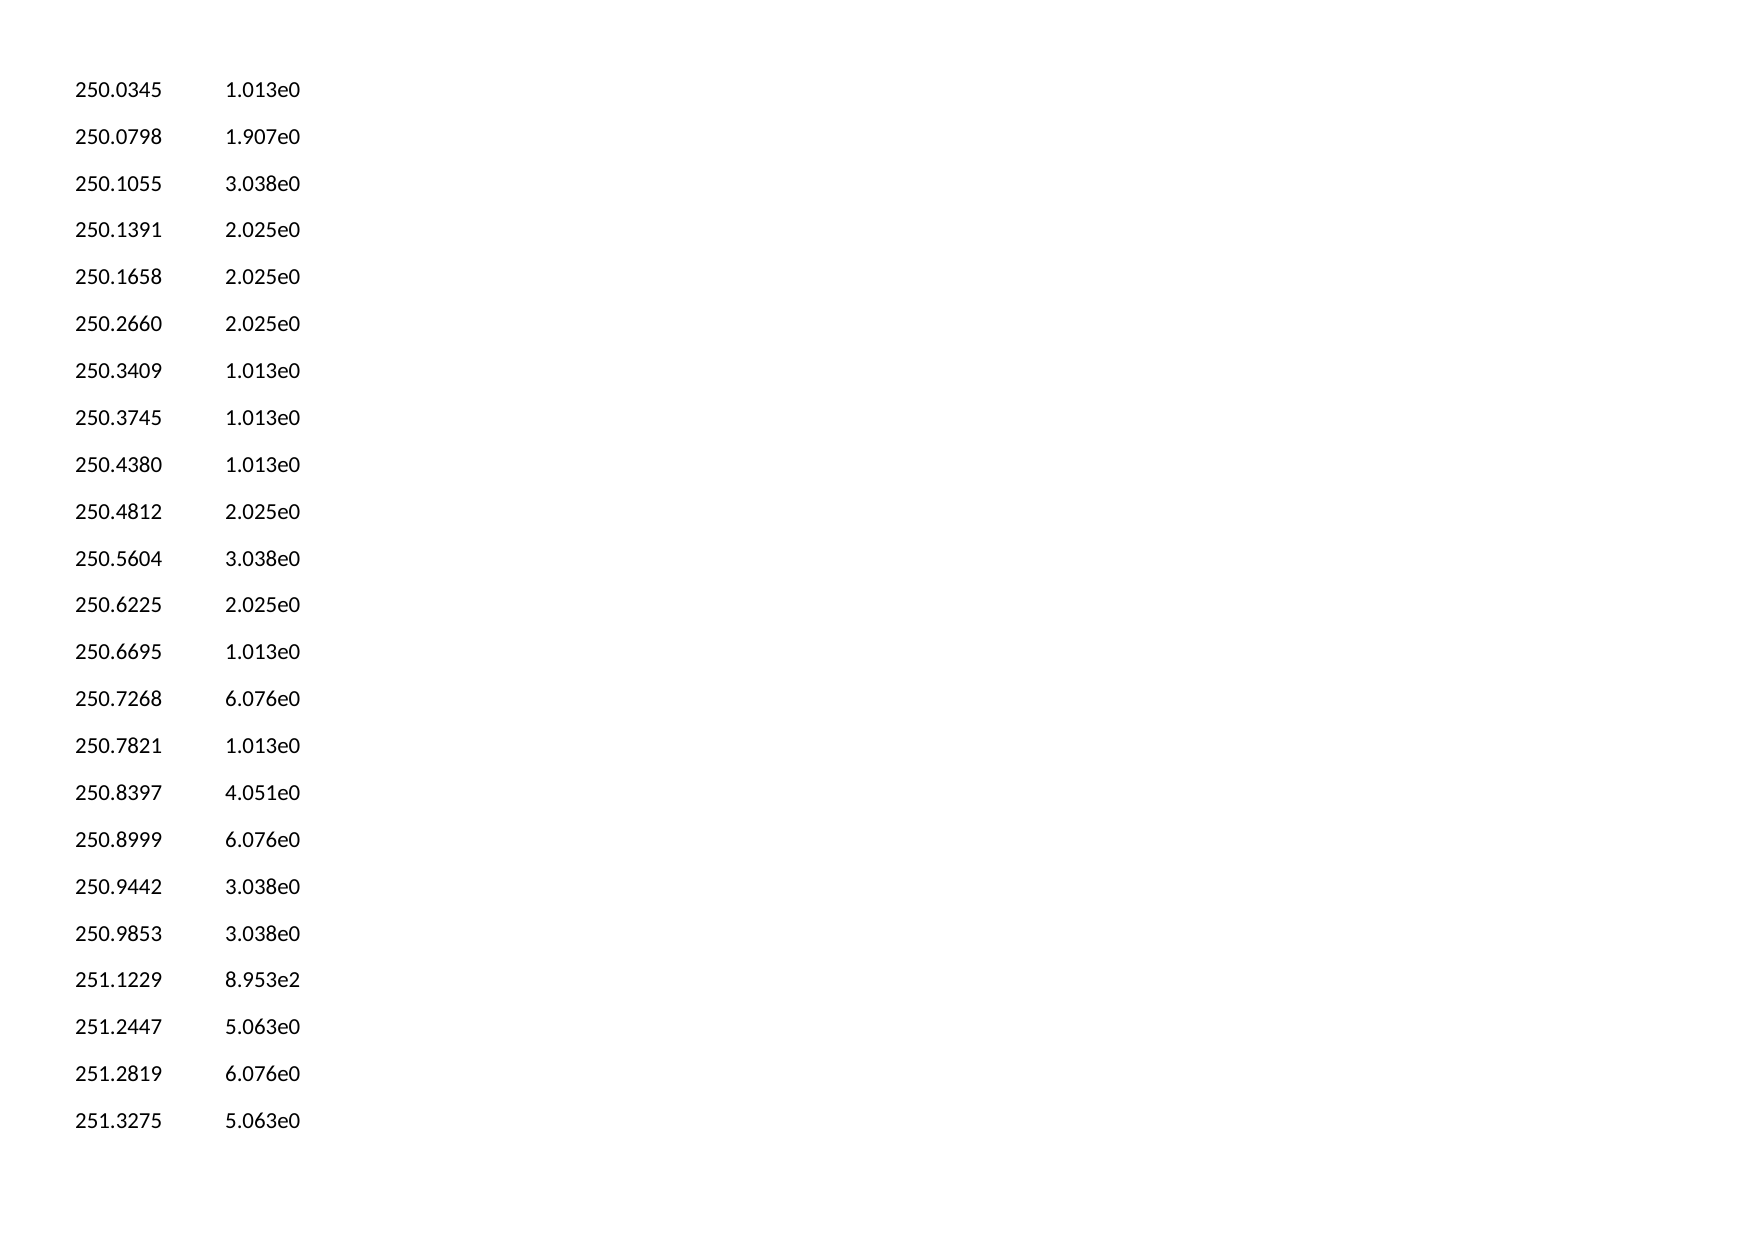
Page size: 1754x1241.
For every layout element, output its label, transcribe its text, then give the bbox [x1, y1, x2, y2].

text 251.3275 5.063e0 [75, 1106, 1679, 1134]
text 250.0798 1.907e0 [75, 122, 1679, 150]
text 250.2660 2.025e0 [75, 309, 1679, 337]
text 250.8999 6.076e0 [75, 825, 1679, 853]
text 250.8397 4.051e0 [75, 778, 1679, 806]
text 250.7821 1.013e0 [75, 731, 1679, 759]
text 250.9853 3.038e0 [75, 919, 1679, 947]
text 250.5604 3.038e0 [75, 544, 1679, 572]
text 250.6225 2.025e0 [75, 591, 1679, 619]
text 251.1229 8.953e2 [75, 966, 1679, 994]
text 250.4812 2.025e0 [75, 497, 1679, 525]
text 250.1055 3.038e0 [75, 169, 1679, 197]
text 250.1391 2.025e0 [75, 216, 1679, 244]
text 250.3409 1.013e0 [75, 356, 1679, 384]
text 250.9442 3.038e0 [75, 872, 1679, 900]
text 250.4380 1.013e0 [75, 450, 1679, 478]
text 250.3745 1.013e0 [75, 403, 1679, 431]
text 251.2447 5.063e0 [75, 1012, 1679, 1041]
text 251.2819 6.076e0 [75, 1059, 1679, 1087]
text 250.6695 1.013e0 [75, 637, 1679, 666]
text 250.1658 2.025e0 [75, 262, 1679, 291]
text 250.7268 6.076e0 [75, 684, 1679, 712]
text 250.0345 1.013e0 [75, 75, 1679, 103]
